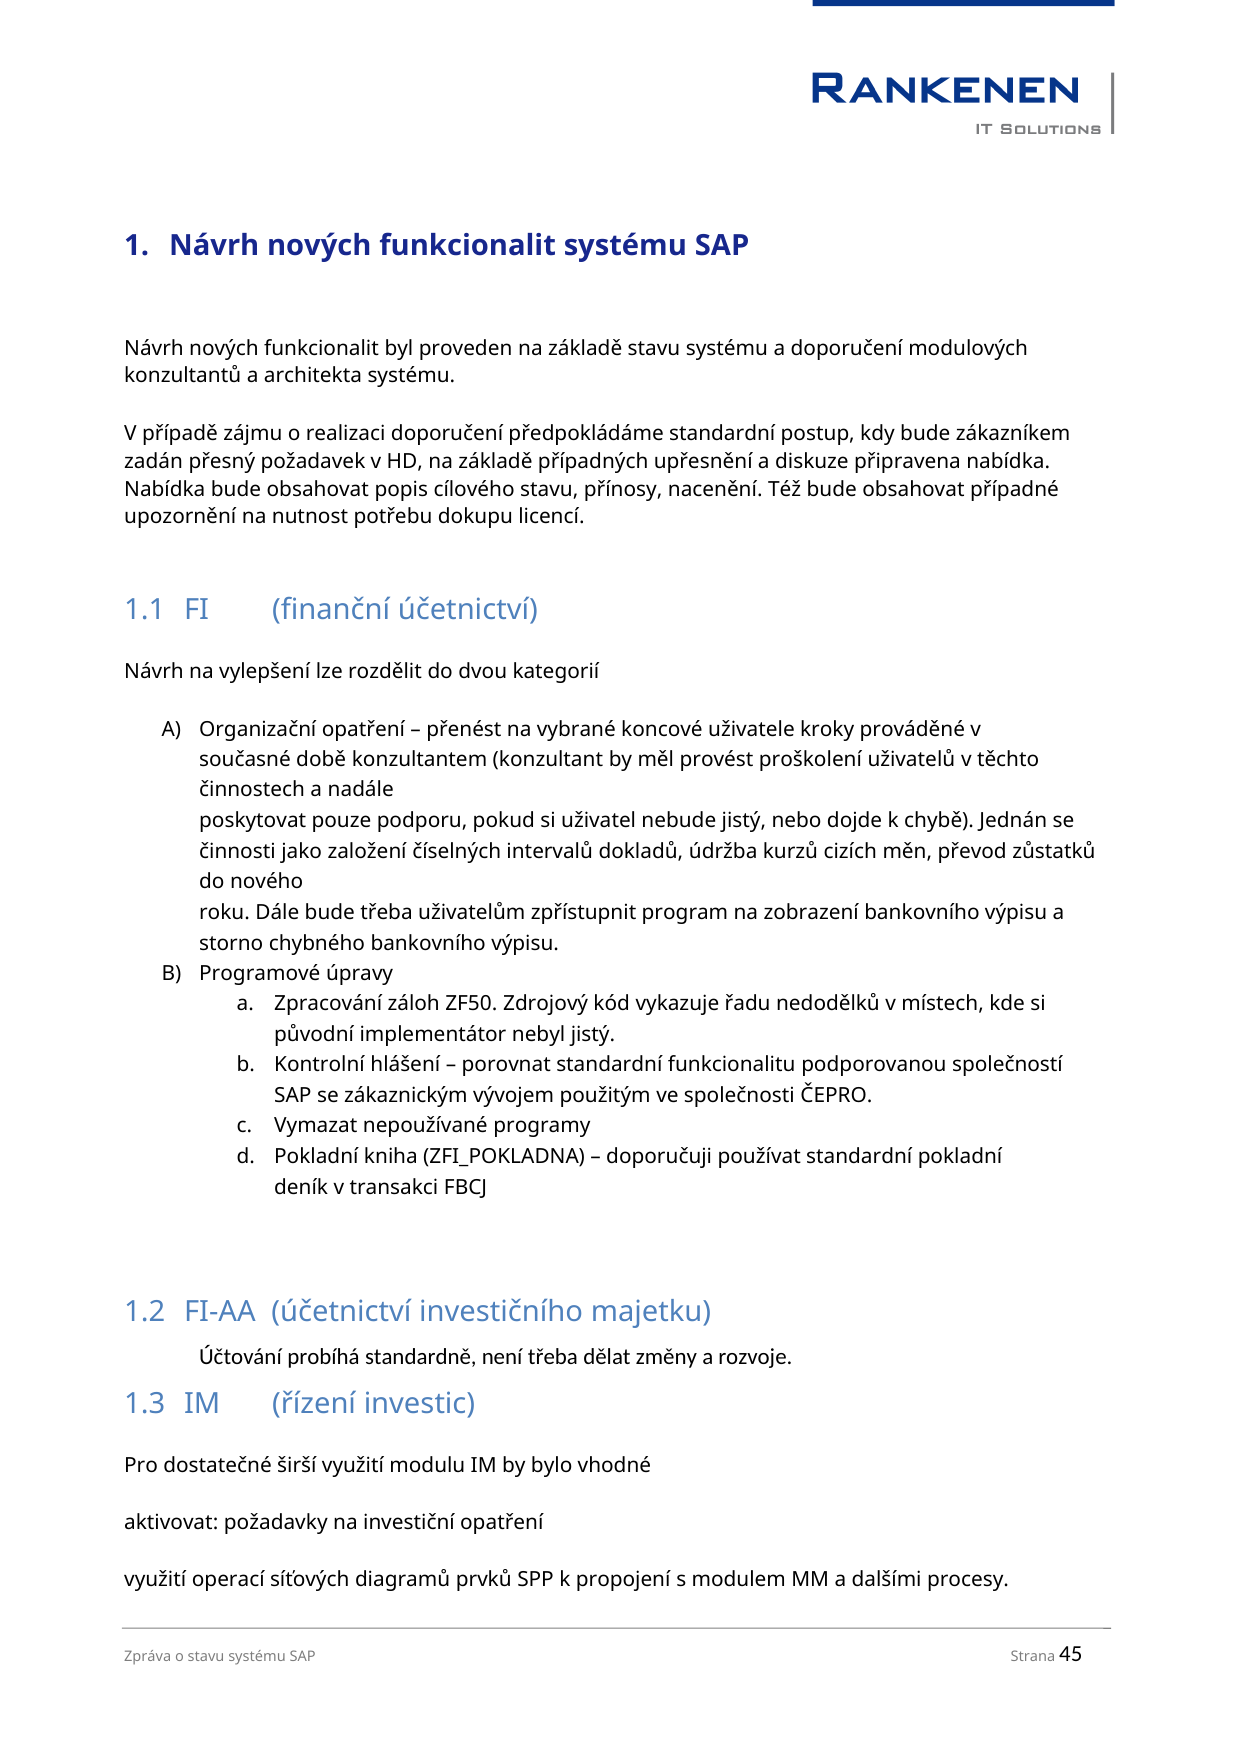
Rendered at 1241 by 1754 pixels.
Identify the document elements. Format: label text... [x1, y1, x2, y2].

text Návrh nových funkcionalit byl proveden na základě stavu systému a doporučení modulových konzultantů a architekta systému. [124, 333, 1111, 388]
list Kontrolní hlášení – porovnat standardní funkcionalitu podporovanou společností SAP se zákaznickým vývojem použitým ve společnosti ČEPRO. [236, 1049, 1079, 1108]
text Účtování probíhá standardně, není třeba dělat změny a rozvoje. [199, 1342, 1240, 1370]
subtitle IM (řízení investic) [124, 1382, 1240, 1422]
text využití operací síťových diagramů prvků SPP k propojení s modulem MM a dalšími procesy. [124, 1564, 1240, 1593]
list Návrh nových funkcionalit systému SAP [124, 224, 1240, 264]
list Zpracování záloh ZF50. Zdrojový kód vykazuje řadu nedodělků v místech, kde si původní implementátor nebyl jistý. [236, 988, 1089, 1047]
list Organizační opatření – přenést na vybrané koncové uživatele kroky prováděné v současné době konzultantem (konzultant by měl provést proškolení uživatelů v těchto činnostech a nadále [161, 714, 1077, 803]
list Pokladní kniha (ZFI_POKLADNA) – doporučuji používat standardní pokladní deník v transakci FBCJ [236, 1141, 1019, 1200]
text V případě zájmu o realizaci doporučení předpokládáme standardní postup, kdy bude zákazníkem zadán přesný požadavek v HD, na základě případných upřesnění a diskuze připravena nabídka. Nabídka bude obsahovat popis cílového stavu, přínosy, nacenění. Též bude obsahovat případné upozornění na nutnost potřebu dokupu licencí. [124, 418, 1088, 530]
text poskytovat pouze podporu, pokud si uživatel nebude jistý, nebo dojde k chybě). Jednán se činnosti jako založení číselných intervalů dokladů, údržba kurzů cizích měn, převod zůstatků do nového [199, 805, 1107, 895]
list Vymazat nepoužívané programy [236, 1111, 1240, 1139]
text Pro dostatečné širší využití modulu IM by bylo vhodné aktivovat: požadavky na investiční opatření [124, 1450, 716, 1536]
list Programové úpravy [161, 958, 1240, 986]
picture [812, 0, 1115, 134]
subtitle FI (finanční účetnictví) [124, 588, 1240, 628]
text Návrh na vylepšení lze rozdělit do dvou kategorií [124, 656, 1240, 684]
text roku. Dále bude třeba uživatelům zpřístupnit program na zobrazení bankovního výpisu a storno chybného bankovního výpisu. [199, 897, 1076, 956]
subtitle FI-AA (účetnictví investičního majetku) [124, 1290, 1240, 1329]
